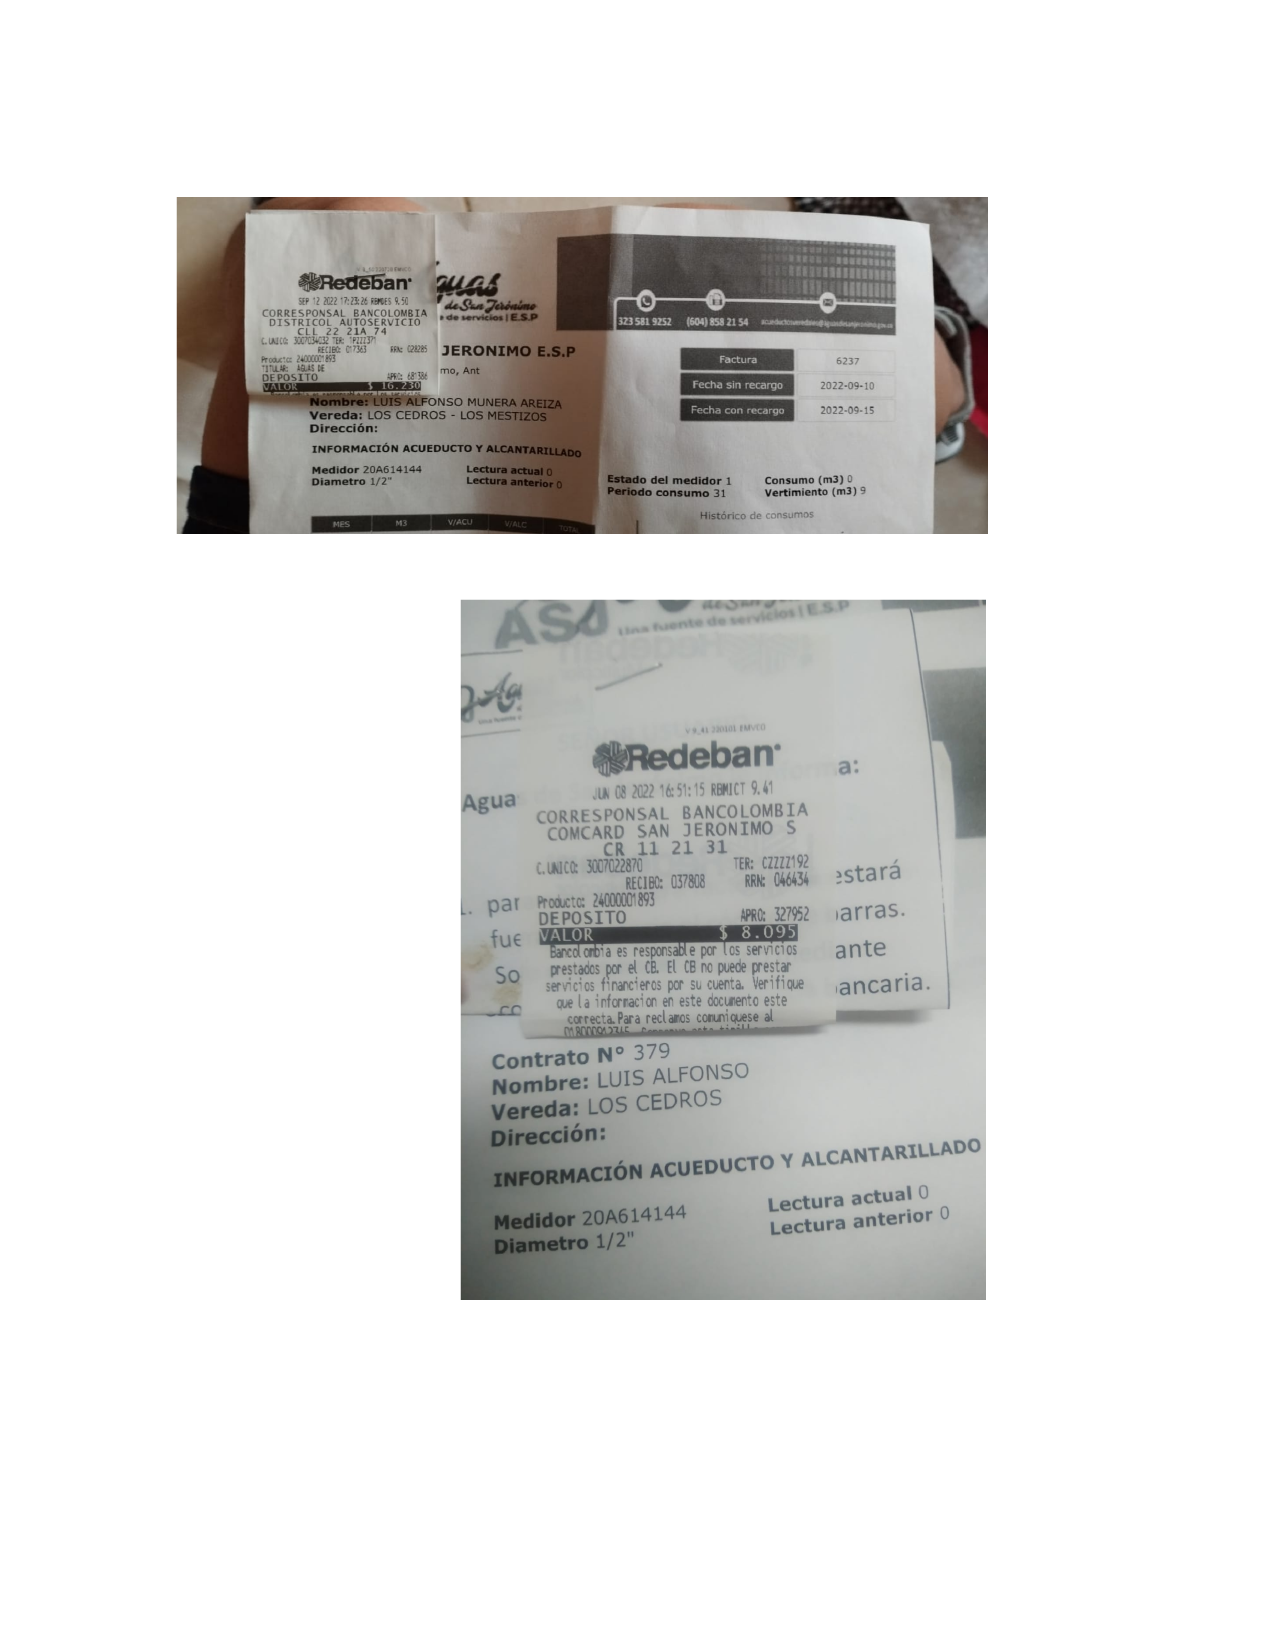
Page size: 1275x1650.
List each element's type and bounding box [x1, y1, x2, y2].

picture [461, 600, 986, 1299]
picture [178, 197, 987, 534]
